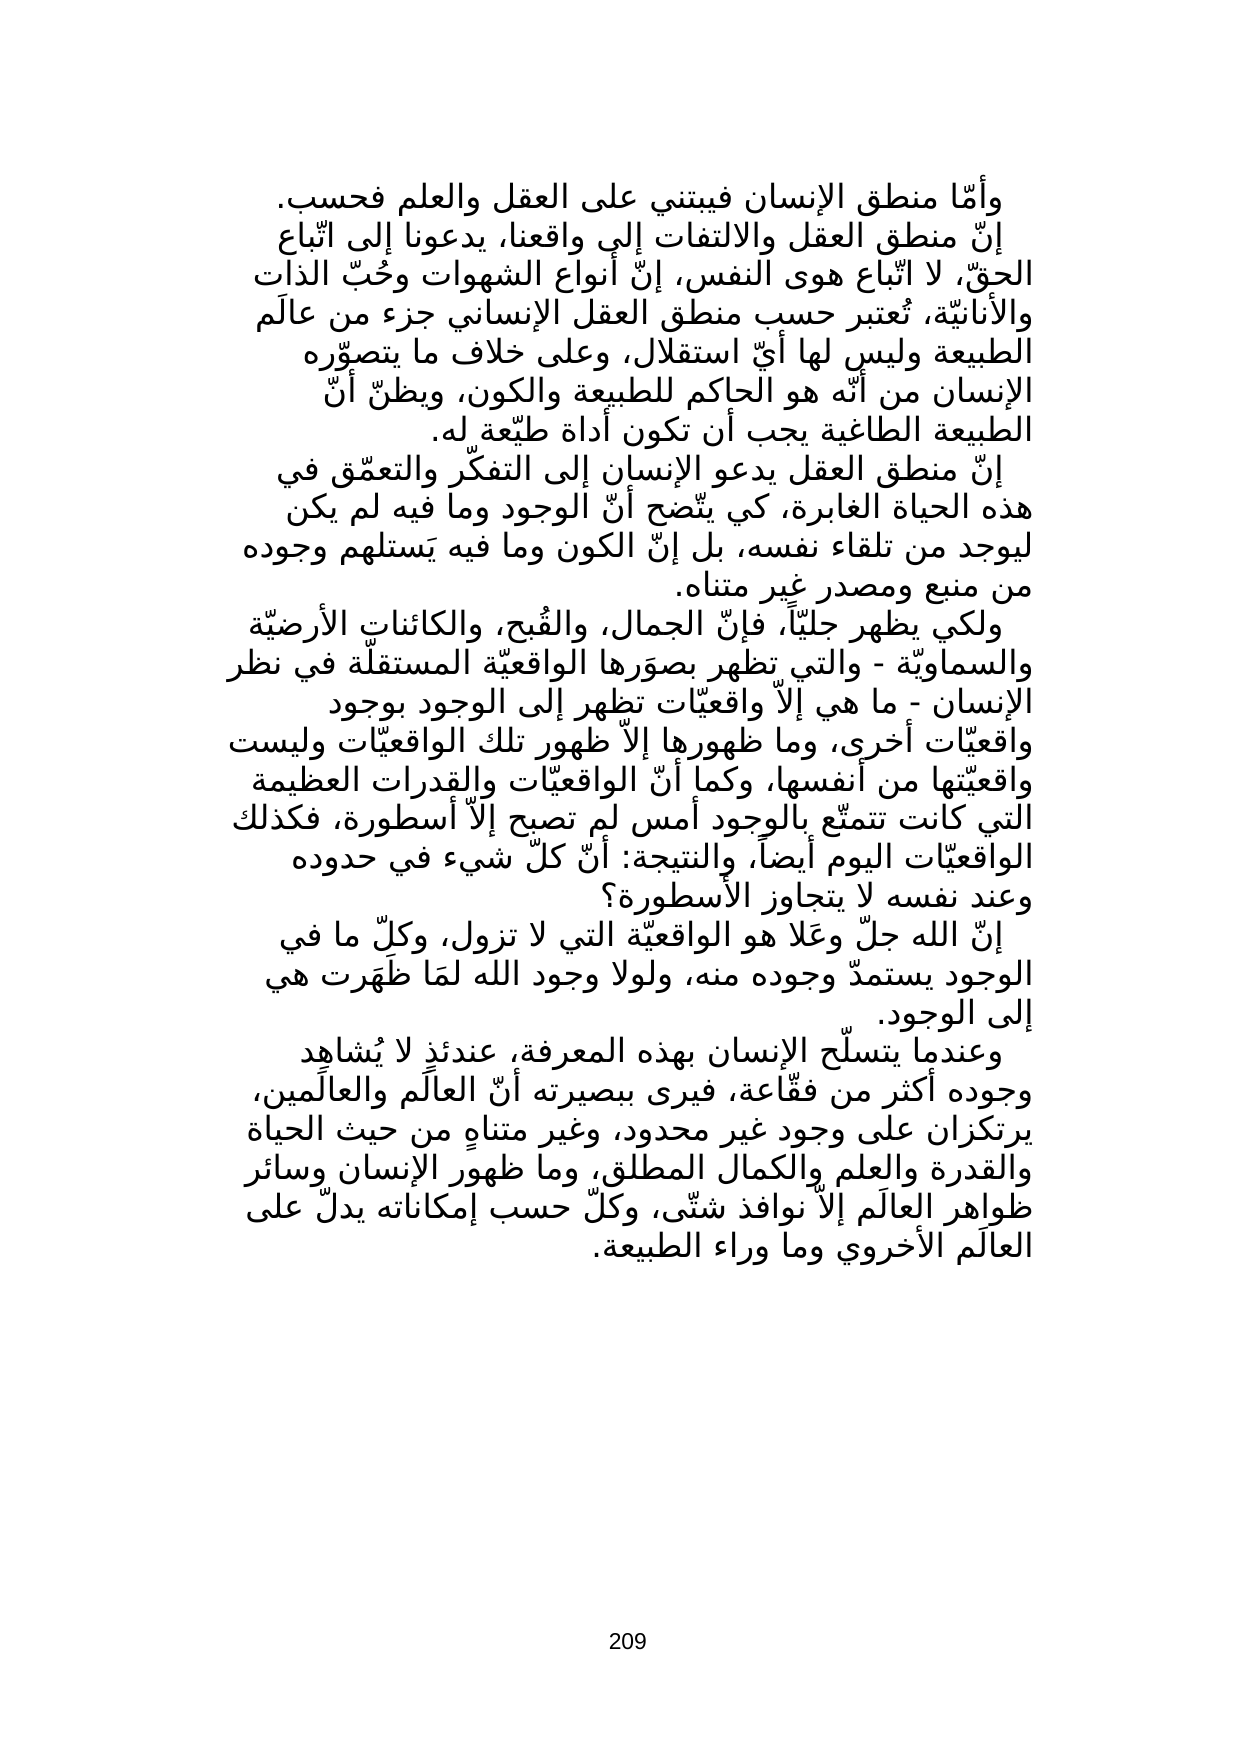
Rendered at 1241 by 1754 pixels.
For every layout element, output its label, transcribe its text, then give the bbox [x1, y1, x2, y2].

text إنّ الله جلّ وعَلا هو الواقعيّة التي لا تزول، وكلّ ما في الوجود يستمدّ وجوده منه، ولولا وجود الله لمَا ظَهَرت هي إلى الوجود. [222, 915, 1033, 1032]
text إنّ منطق العقل يدعو الإنسان إلى التفكّر والتعمّق في هذه الحياة الغابرة، كي يتّضح أنّ الوجود وما فيه لم يكن ليوجد من تلقاء نفسه، بل إنّ الكون وما فيه يَستلهم وجوده من منبع ومصدر غير متناه. [222, 449, 1033, 604]
text إنّ منطق العقل والالتفات إلى واقعنا، يدعونا إلى اتّباع الحقّ، لا اتّباع هوى النفس، إنّ أنواع الشهوات وحُبّ الذات والأنانيّة، تُعتبر حسب منطق العقل الإنساني جزء من عالَم الطبيعة وليس لها أيّ استقلال، وعلى خلاف ما يتصوّره الإنسان من أنّه هو الحاكم للطبيعة والكون، ويظنّ أنّ الطبيعة الطاغية يجب أن تكون أداة طيّعة له. [222, 216, 1033, 449]
text ولكي يظهر جليّاً، فإنّ الجمال، والقُبح، والكائنات الأرضيّة والسماويّة - والتي تظهر بصوَرها الواقعيّة المستقلّة في نظر الإنسان - ما هي إلاّ واقعيّات تظهر إلى الوجود بوجود واقعيّات أخرى، وما ظهورها إلاّ ظهور تلك الواقعيّات وليست واقعيّتها من أنفسها، وكما أنّ الواقعيّات والقدرات العظيمة التي كانت تتمتّع بالوجود أمس لم تصبح إلاّ أسطورة، فكذلك الواقعيّات اليوم أيضاً، والنتيجة: أنّ كلّ شيء في حدوده وعند نفسه لا يتجاوز الأسطورة؟ [222, 604, 1033, 915]
text وعندما يتسلّح الإنسان بهذه المعرفة، عندئذٍ لا يُشاهِد وجوده أكثر من فقّاعة، فيرى ببصيرته أنّ العالَم والعالَمين، يرتكزان على وجود غير محدود، وغير متناهٍ من حيث الحياة والقدرة والعلم والكمال المطلق، وما ظهور الإنسان وسائر ظواهر العالَم إلاّ نوافذ شتّى، وكلّ حسب إمكاناته يدلّ على العالَم الأخروي وما وراء الطبيعة. [222, 1032, 1033, 1265]
text وأمّا منطق الإنسان فيبتني على العقل والعلم فحسب. [222, 177, 1033, 216]
